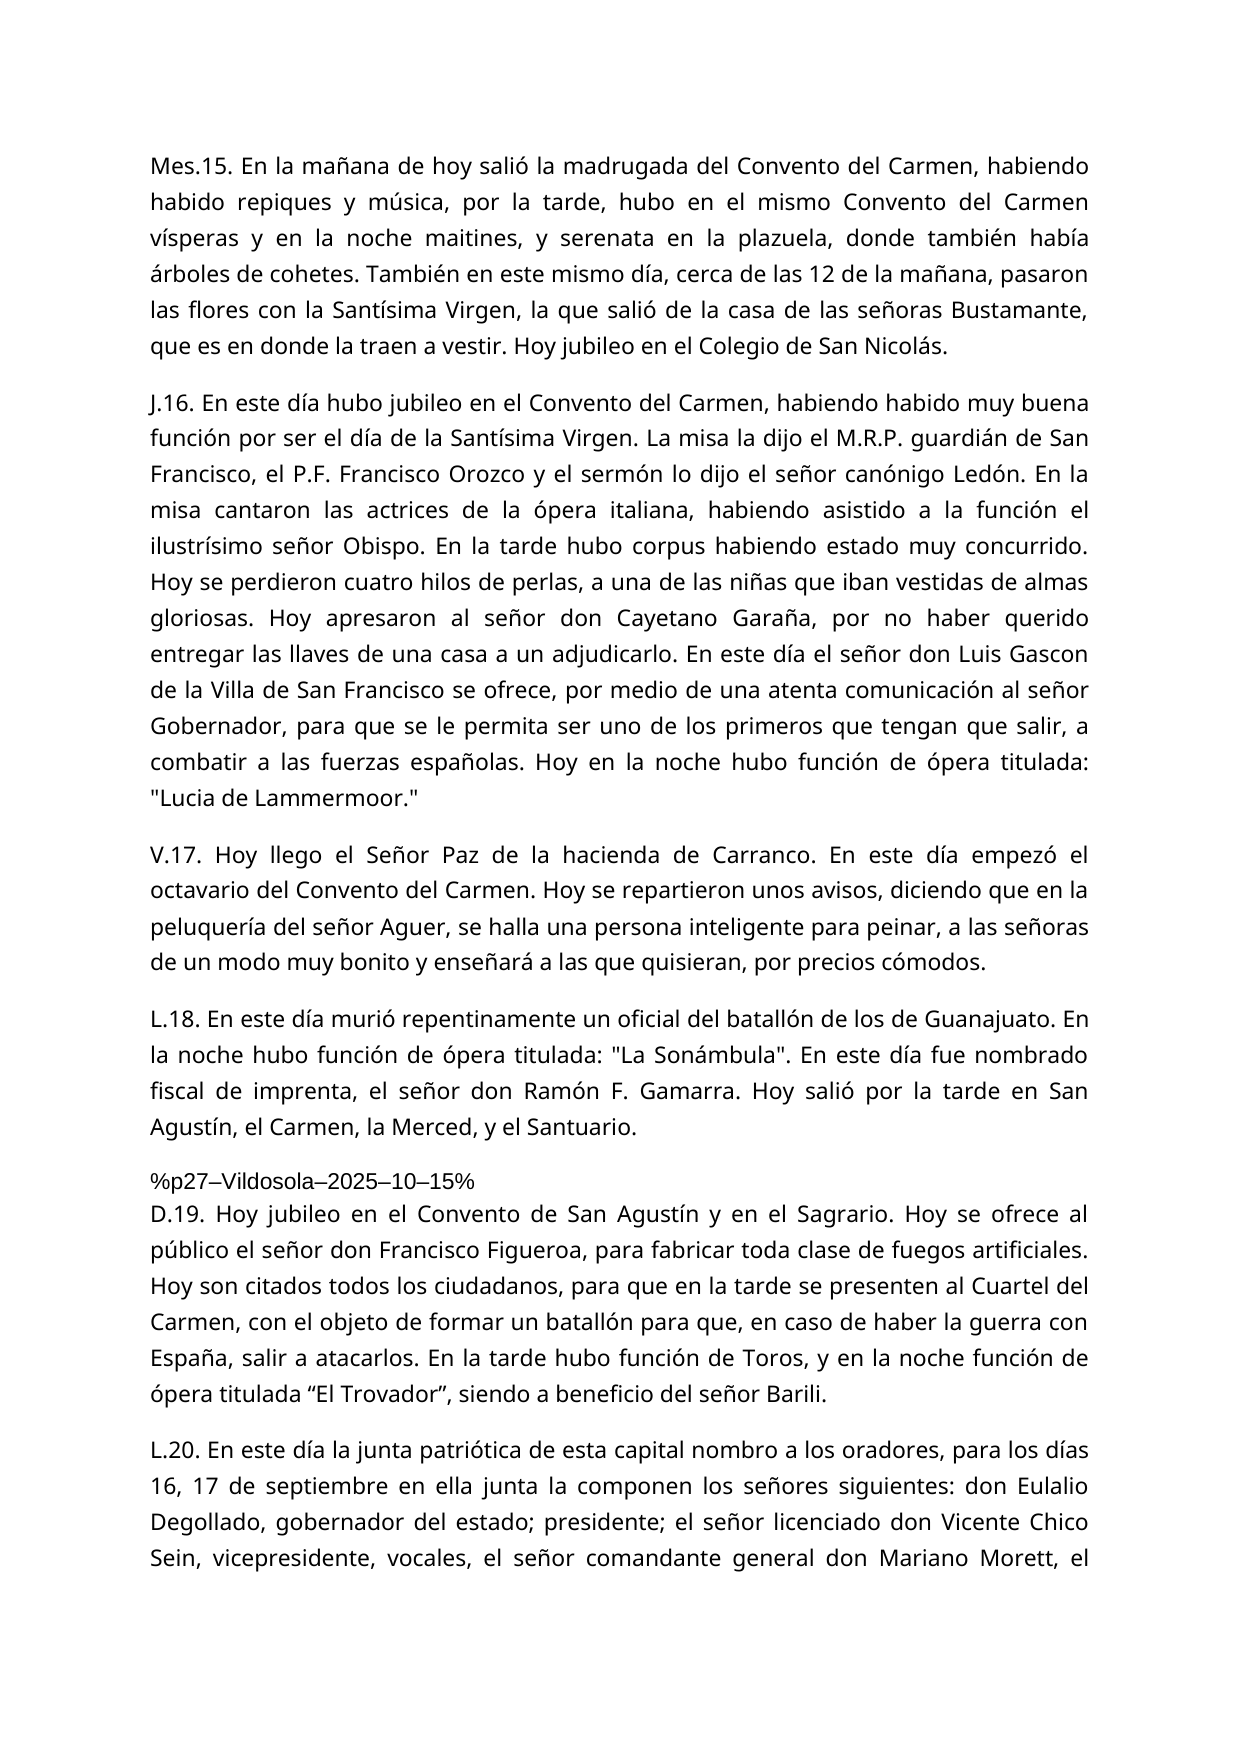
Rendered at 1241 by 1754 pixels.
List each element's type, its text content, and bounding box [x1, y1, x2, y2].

text Mes.15. En la mañana de hoy salió la madrugada del Convento del Carmen, habiendo habido repiques y música, por la tarde, hubo en el mismo Convento del Carmen vísperas y en la noche maitines, y serenata en la plazuela, donde también había árboles de cohetes. También en este mismo día, cerca de las 12 de la mañana, pasaron las flores con la Santísima Virgen, la que salió de la casa de las señoras Bustamante, que es en donde la traen a vestir. Hoy jubileo en el Colegio de San Nicolás. [150, 150, 1090, 361]
text V.17. Hoy llego el Señor Paz de la hacienda de Carranco. En este día empezó el octavario del Convento del Carmen. Hoy se repartieron unos avisos, diciendo que en la peluquería del señor Aguer, se halla una persona inteligente para peinar, a las señoras de un modo muy bonito y enseñará a las que quisieran, por precios cómodos. [150, 838, 1090, 978]
text %p27–Vildosola–2025–10–15% [150, 1168, 1090, 1194]
text D.19. Hoy jubileo en el Convento de San Agustín y en el Sagrario. Hoy se ofrece al público el señor don Francisco Figueroa, para fabricar toda clase de fuegos artificiales. Hoy son citados todos los ciudadanos, para que en la tarde se presenten al Cuartel del Carmen, con el objeto de formar un batallón para que, en caso de haber la guerra con España, salir a atacarlos. En la tarde hubo función de Toros, y en la noche función de ópera titulada “El Trovador”, siendo a beneficio del señor Barili. [150, 1198, 1090, 1409]
text L.18. En este día murió repentinamente un oficial del batallón de los de Guanajuato. En la noche hubo función de ópera titulada: "La Sonámbula". En este día fue nombrado fiscal de imprenta, el señor don Ramón F. Gamarra. Hoy salió por la tarde en San Agustín, el Carmen, la Merced, y el Santuario. [150, 1003, 1090, 1142]
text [150, 1434, 1090, 1573]
text J.16. En este día hubo jubileo en el Convento del Carmen, habiendo habido muy buena función por ser el día de la Santísima Virgen. La misa la dijo el M.R.P. guardián de San Francisco, el P.F. Francisco Orozco y el sermón lo dijo el señor canónigo Ledón. En la misa cantaron las actrices de la ópera italiana, habiendo asistido a la función el ilustrísimo señor Obispo. En la tarde hubo corpus habiendo estado muy concurrido. Hoy se perdieron cuatro hilos de perlas, a una de las niñas que iban vestidas de almas gloriosas. Hoy apresaron al señor don Cayetano Garaña, por no haber querido entregar las llaves de una casa a un adjudicarlo. En este día el señor don Luis Gascon de la Villa de San Francisco se ofrece, por medio de una atenta comunicación al señor Gobernador, para que se le permita ser uno de los primeros que tengan que salir, a combatir a las fuerzas españolas. Hoy en la noche hubo función de ópera titulada: "Lucia de Lammermoor." [150, 386, 1090, 813]
